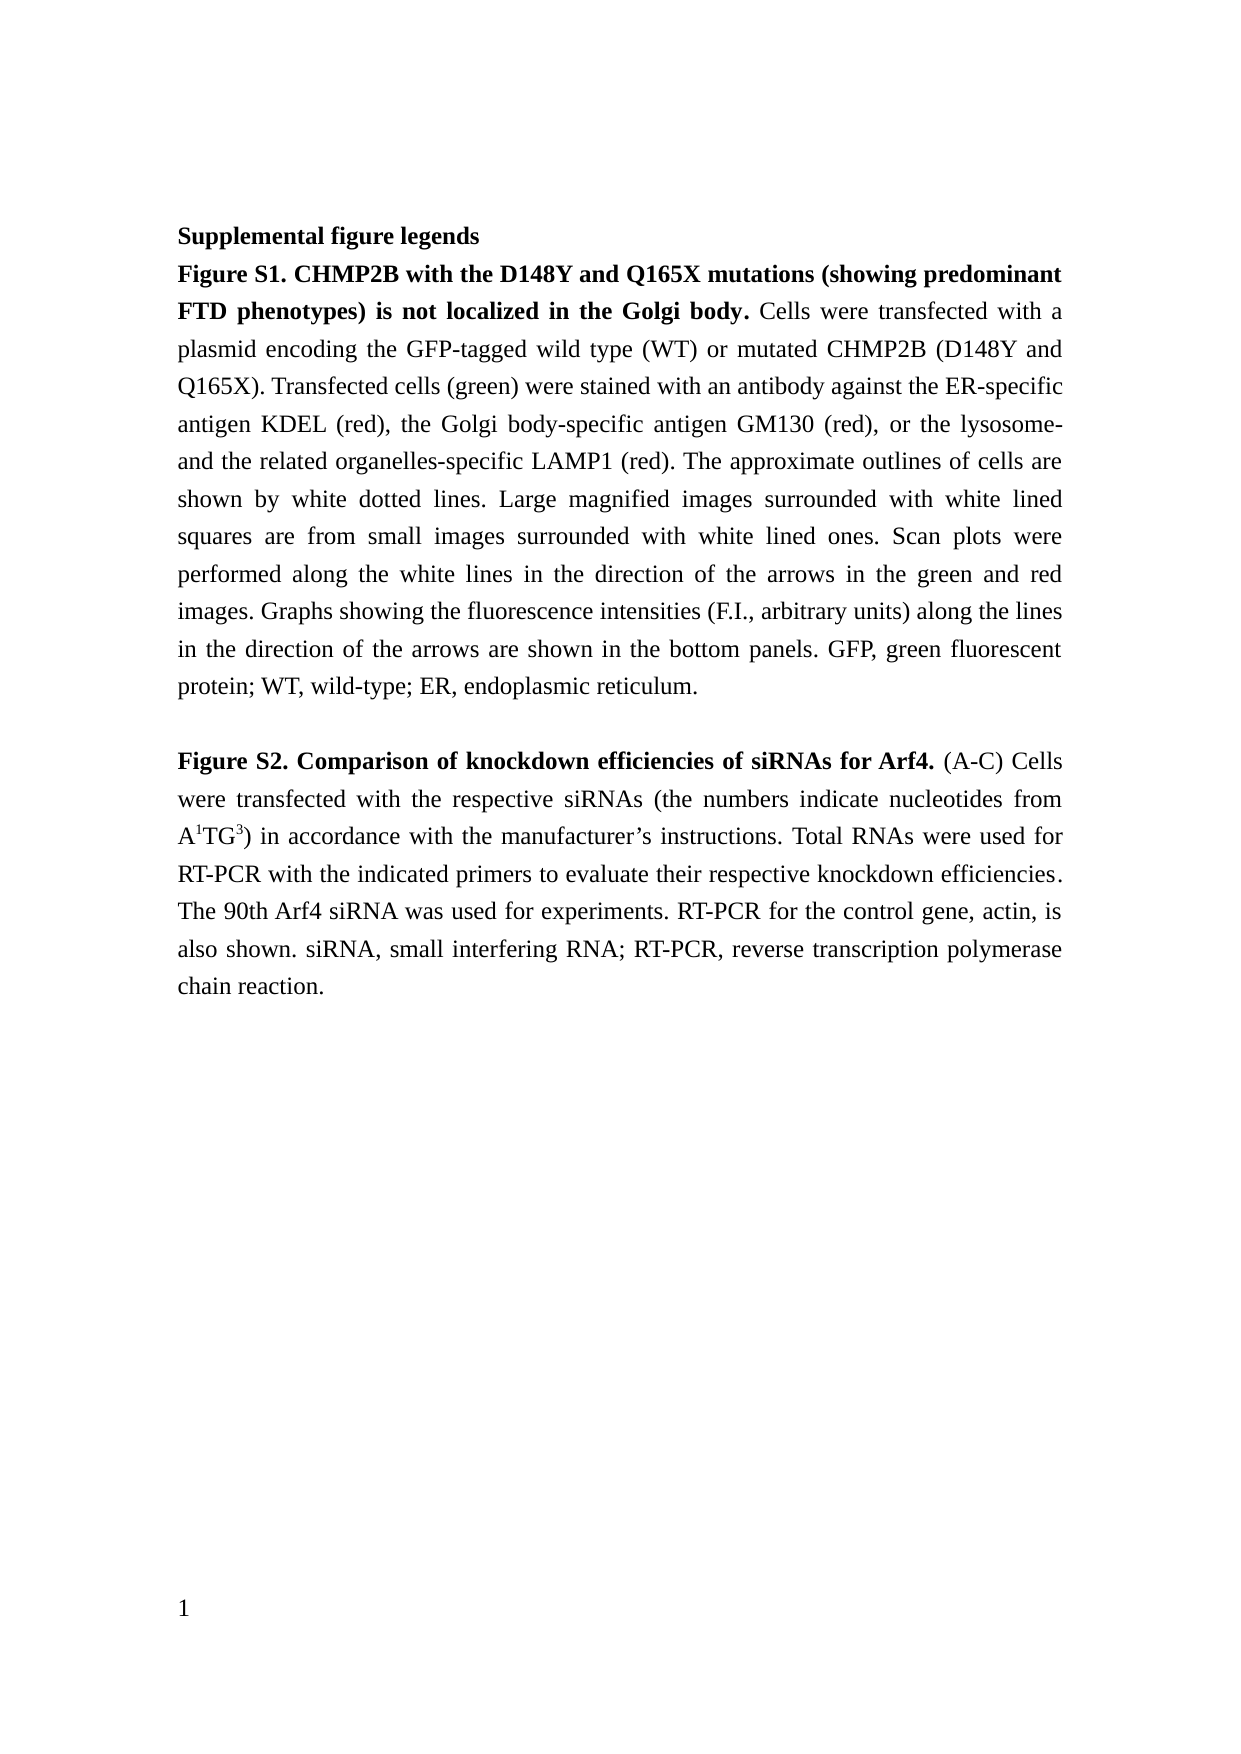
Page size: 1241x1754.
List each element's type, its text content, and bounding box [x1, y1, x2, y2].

text Supplemental figure legends [177, 217, 1063, 254]
text Figure S2. Comparison of knockdown efficiencies of siRNAs for Arf4. (A-C) Cells were transfected with the respective siRNAs (the numbers indicate nucleotides from A1TG3) in accordance with the manufacturer’s instructions. Total RNAs were used for RT-PCR with the indicated primers to evaluate their respective knockdown efficiencies. The 90th Arf4 siRNA was used for experiments. RT-PCR for the control gene, actin, is also shown. siRNA, small interfering RNA; RT-PCR, reverse transcription polymerase chain reaction. [177, 742, 1063, 1004]
text Figure S1. CHMP2B with the D148Y and Q165X mutations (showing predominant FTD phenotypes) is not localized in the Golgi body. Cells were transfected with a plasmid encoding the GFP-tagged wild type (WT) or mutated CHMP2B (D148Y and Q165X). Transfected cells (green) were stained with an antibody against the ER-specific antigen KDEL (red), the Golgi body-specific antigen GM130 (red), or the lysosome- and the related organelles-specific LAMP1 (red). The approximate outlines of cells are shown by white dotted lines. Large magnified images surrounded with white lined squares are from small images surrounded with white lined ones. Scan plots were performed along the white lines in the direction of the arrows in the green and red images. Graphs showing the fluorescence intensities (F.I., arbitrary units) along the lines in the direction of the arrows are shown in the bottom panels. GFP, green fluorescent protein; WT, wild-type; ER, endoplasmic reticulum. [177, 254, 1063, 704]
